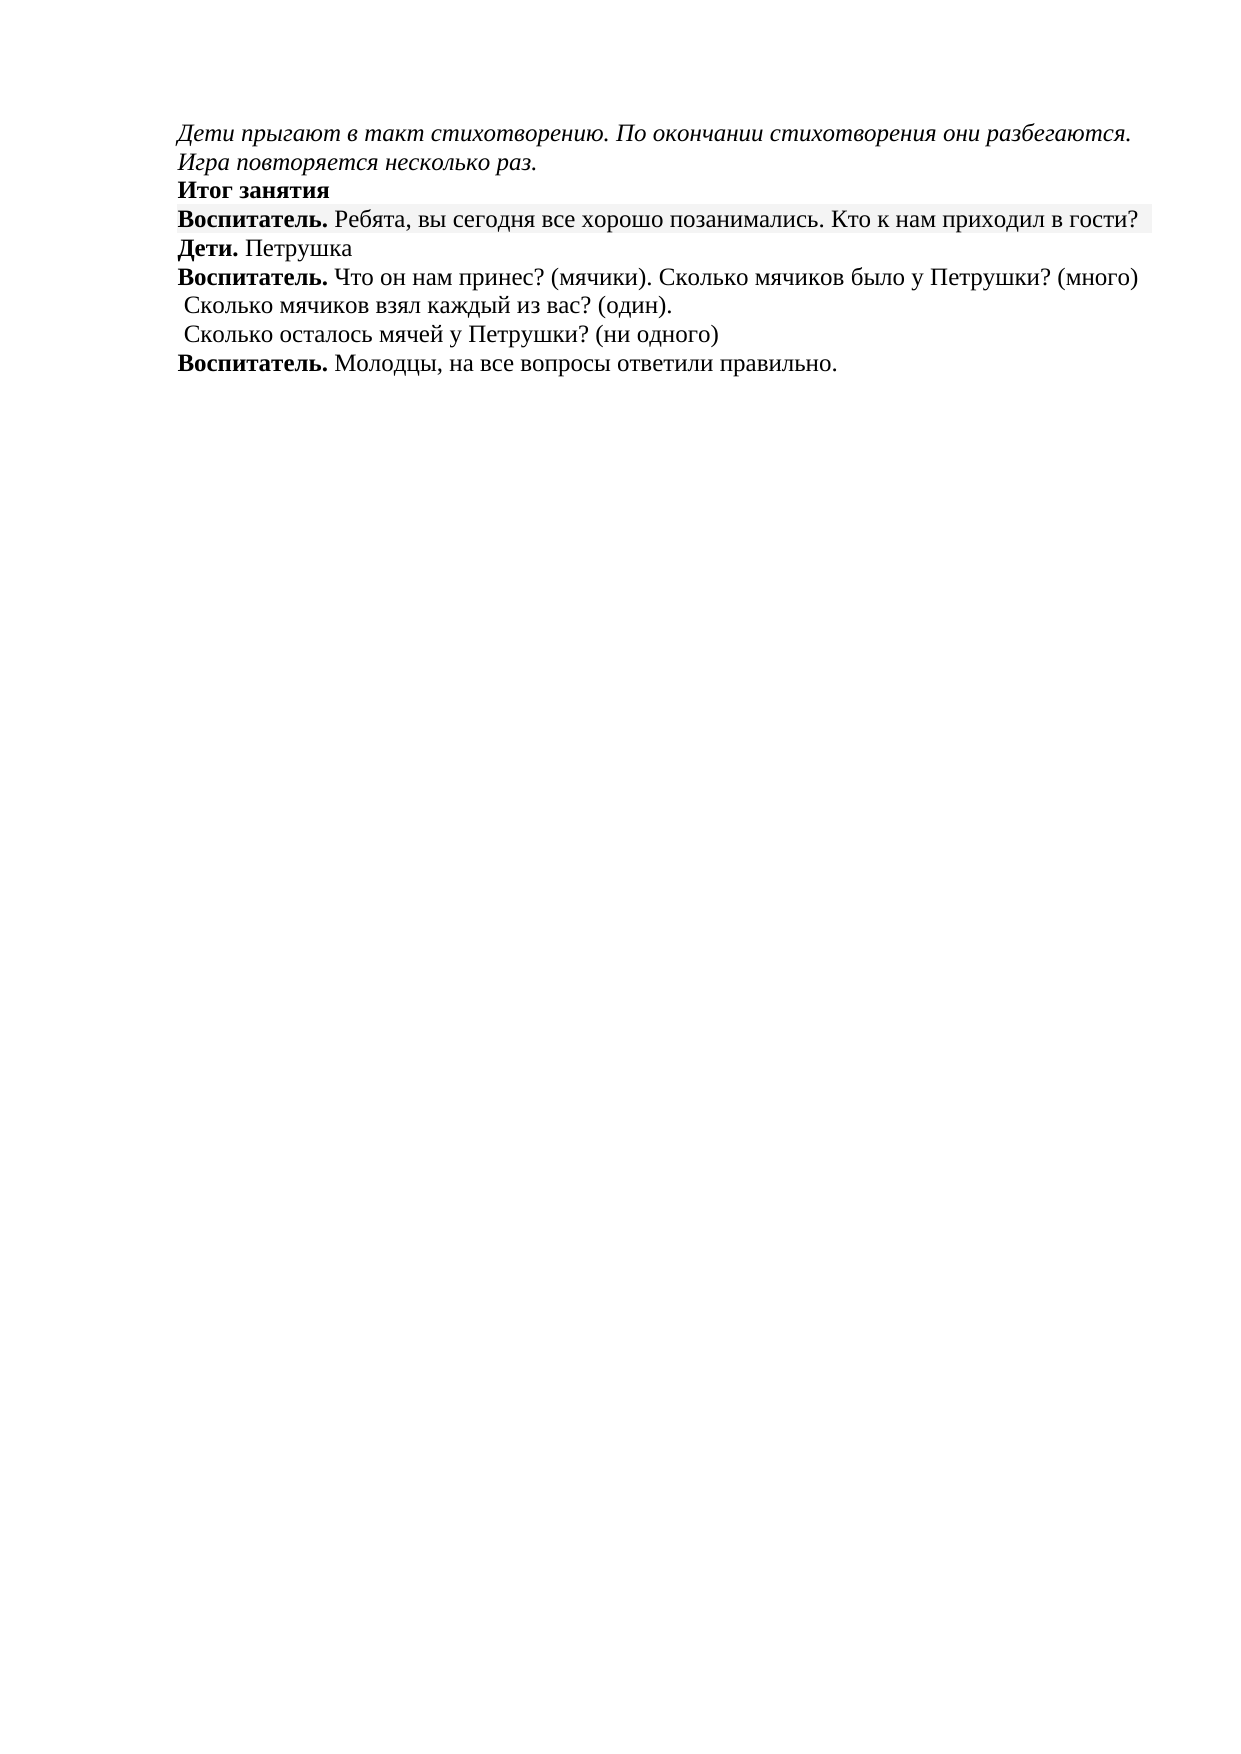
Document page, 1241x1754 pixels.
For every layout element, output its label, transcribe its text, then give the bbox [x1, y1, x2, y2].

text Воспитатель. Ребята, вы сегодня все хорошо позанимались. Кто к нам приходил в гости? [177, 204, 1152, 233]
text Воспитатель. Молодцы, на все вопросы ответили правильно. [177, 348, 1152, 377]
text Дети прыгают в такт стихотворению. По окончании стихотворения они разбегаются. [177, 118, 1152, 147]
text Воспитатель. Что он нам принес? (мячики). Сколько мячиков было у Петрушки? (много) [177, 262, 1152, 291]
text Сколько мячиков взял каждый из вас? (один). [177, 291, 1152, 319]
text Игра повторяется несколько раз. [177, 147, 1152, 176]
text Дети. Петрушка [177, 233, 1152, 262]
text Сколько осталось мячей у Петрушки? (ни одного) [177, 319, 1152, 348]
text Итог занятия [177, 176, 1152, 204]
